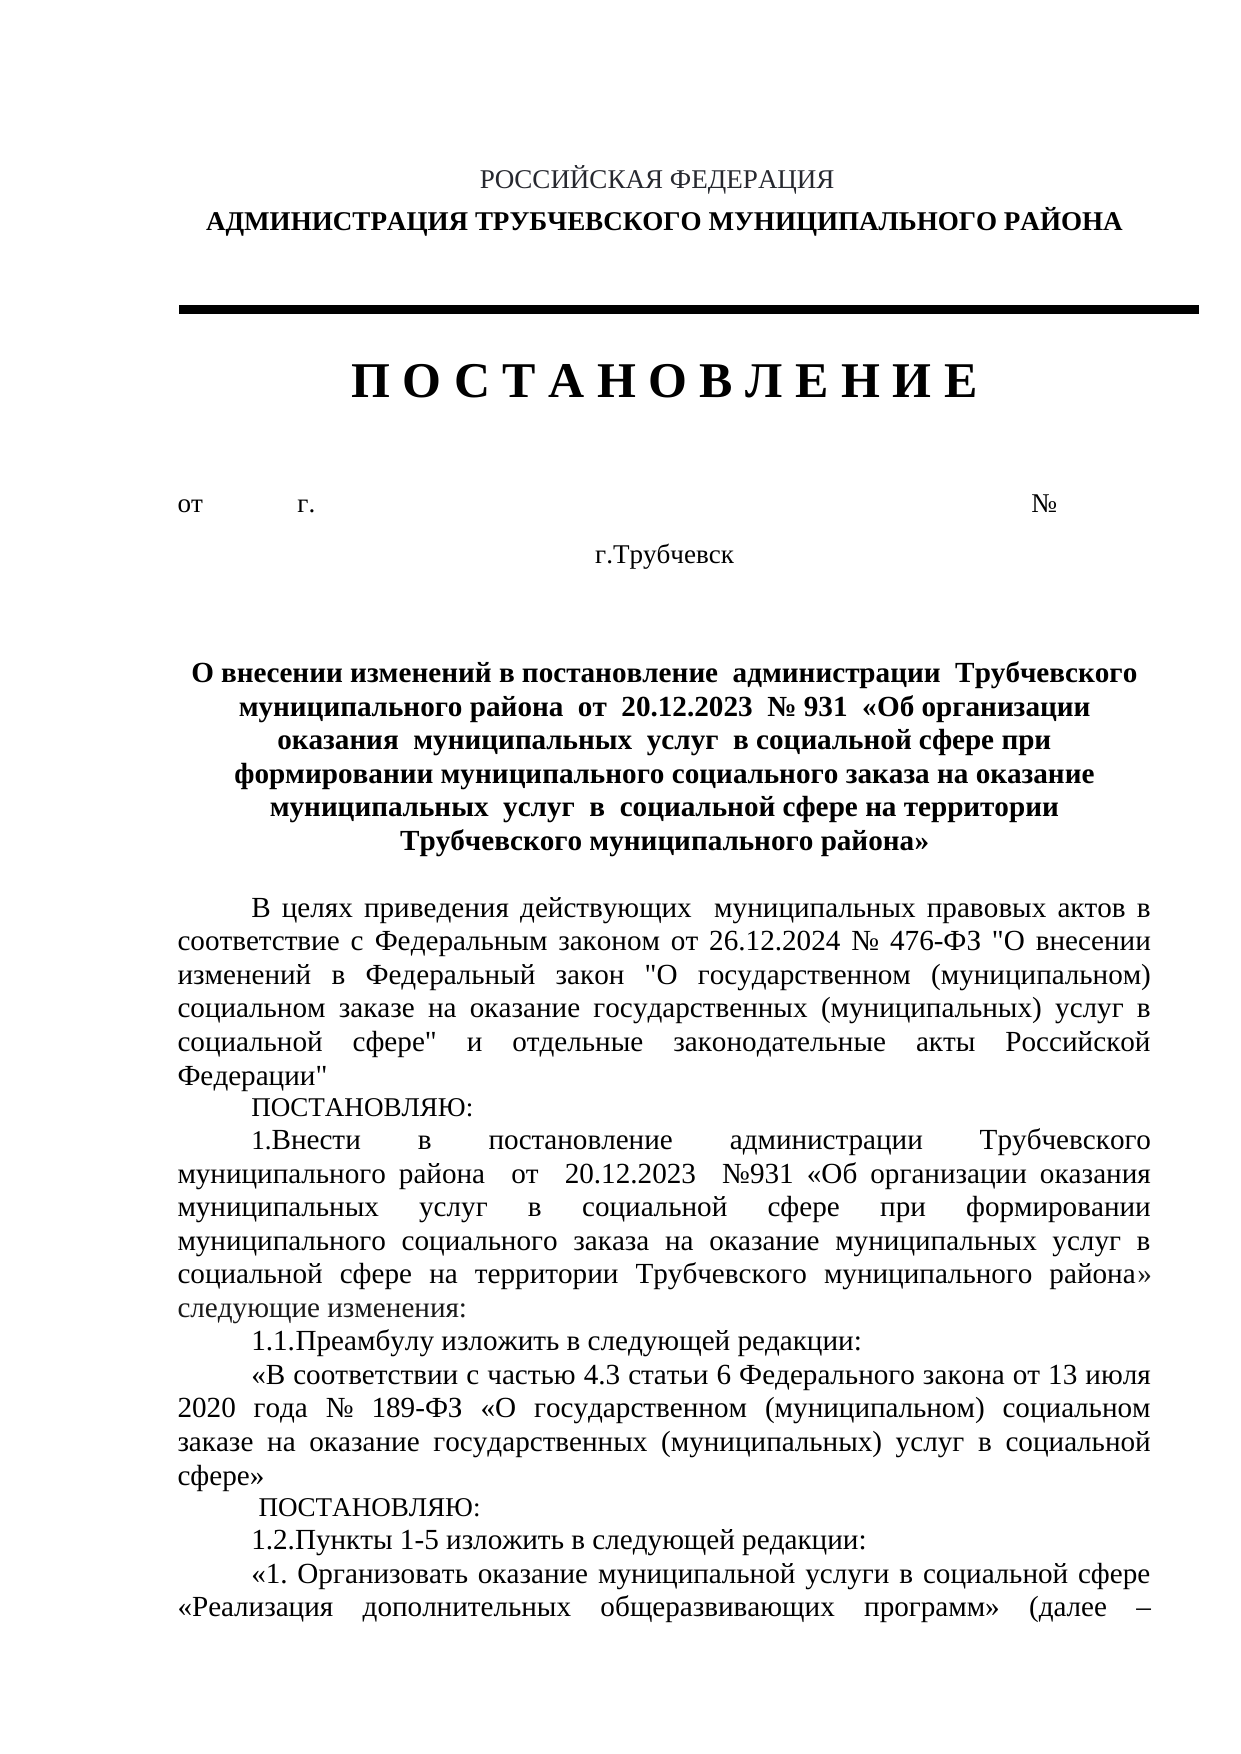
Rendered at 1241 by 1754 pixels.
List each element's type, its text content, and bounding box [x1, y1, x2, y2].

text П О С Т А Н О В Л Е Н И Е [177, 351, 1152, 408]
text О внесении изменений в постановление администрации Трубчевского муниципального района от 20.12.2023 № 931 «Об организации оказания муниципальных услуг в социальной сфере при формировании муниципального социального заказа на оказание муниципальных услуг в социальной сфере на территории Трубчевского муниципального района» [177, 655, 1152, 856]
text ПОСТАНОВЛЯЮ: [177, 1491, 1152, 1522]
text г.Трубчевск [177, 538, 1152, 569]
text ПОСТАНОВЛЯЮ: [177, 1091, 1152, 1122]
text В целях приведения действующих муниципальных правовых актов в соответствие с Федеральным законом от 26.12.2024 № 476-ФЗ "О внесении изменений в Федеральный закон "О государственном (муниципальном) социальном заказе на оказание государственных (муниципальных) услуг в социальной сфере" и отдельные законодательные акты Российской Федерации" [177, 890, 1152, 1091]
list Преамбулу изложить в следующей редакции: [251, 1323, 1152, 1357]
list «В соответствии с частью 4.3 статьи 6 Федерального закона от 13 июля 2020 года № 189-ФЗ «О государственном (муниципальном) социальном заказе на оказание государственных (муниципальных) услуг в социальной сфере» [177, 1357, 1152, 1491]
list 1.2.Пункты 1-5 изложить в следующей редакции: [251, 1522, 1152, 1556]
text 1.Внести в постановление администрации Трубчевского муниципального района от 20.12.2023 №931 «Об организации оказания муниципальных услуг в социальной сфере при формировании муниципального социального заказа на оказание муниципальных услуг в социальной сфере на территории Трубчевского муниципального района» следующие изменения: [177, 1122, 1152, 1323]
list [177, 1556, 1152, 1623]
text АДМИНИСТРАЦИЯ ТРУБЧЕВСКОГО МУНИЦИПАЛЬНОГО РАЙОНА [177, 205, 1152, 236]
text от г. № [177, 488, 1152, 519]
subtitle РОССИЙСКАЯ ФЕДЕРАЦИЯ [177, 163, 1137, 194]
